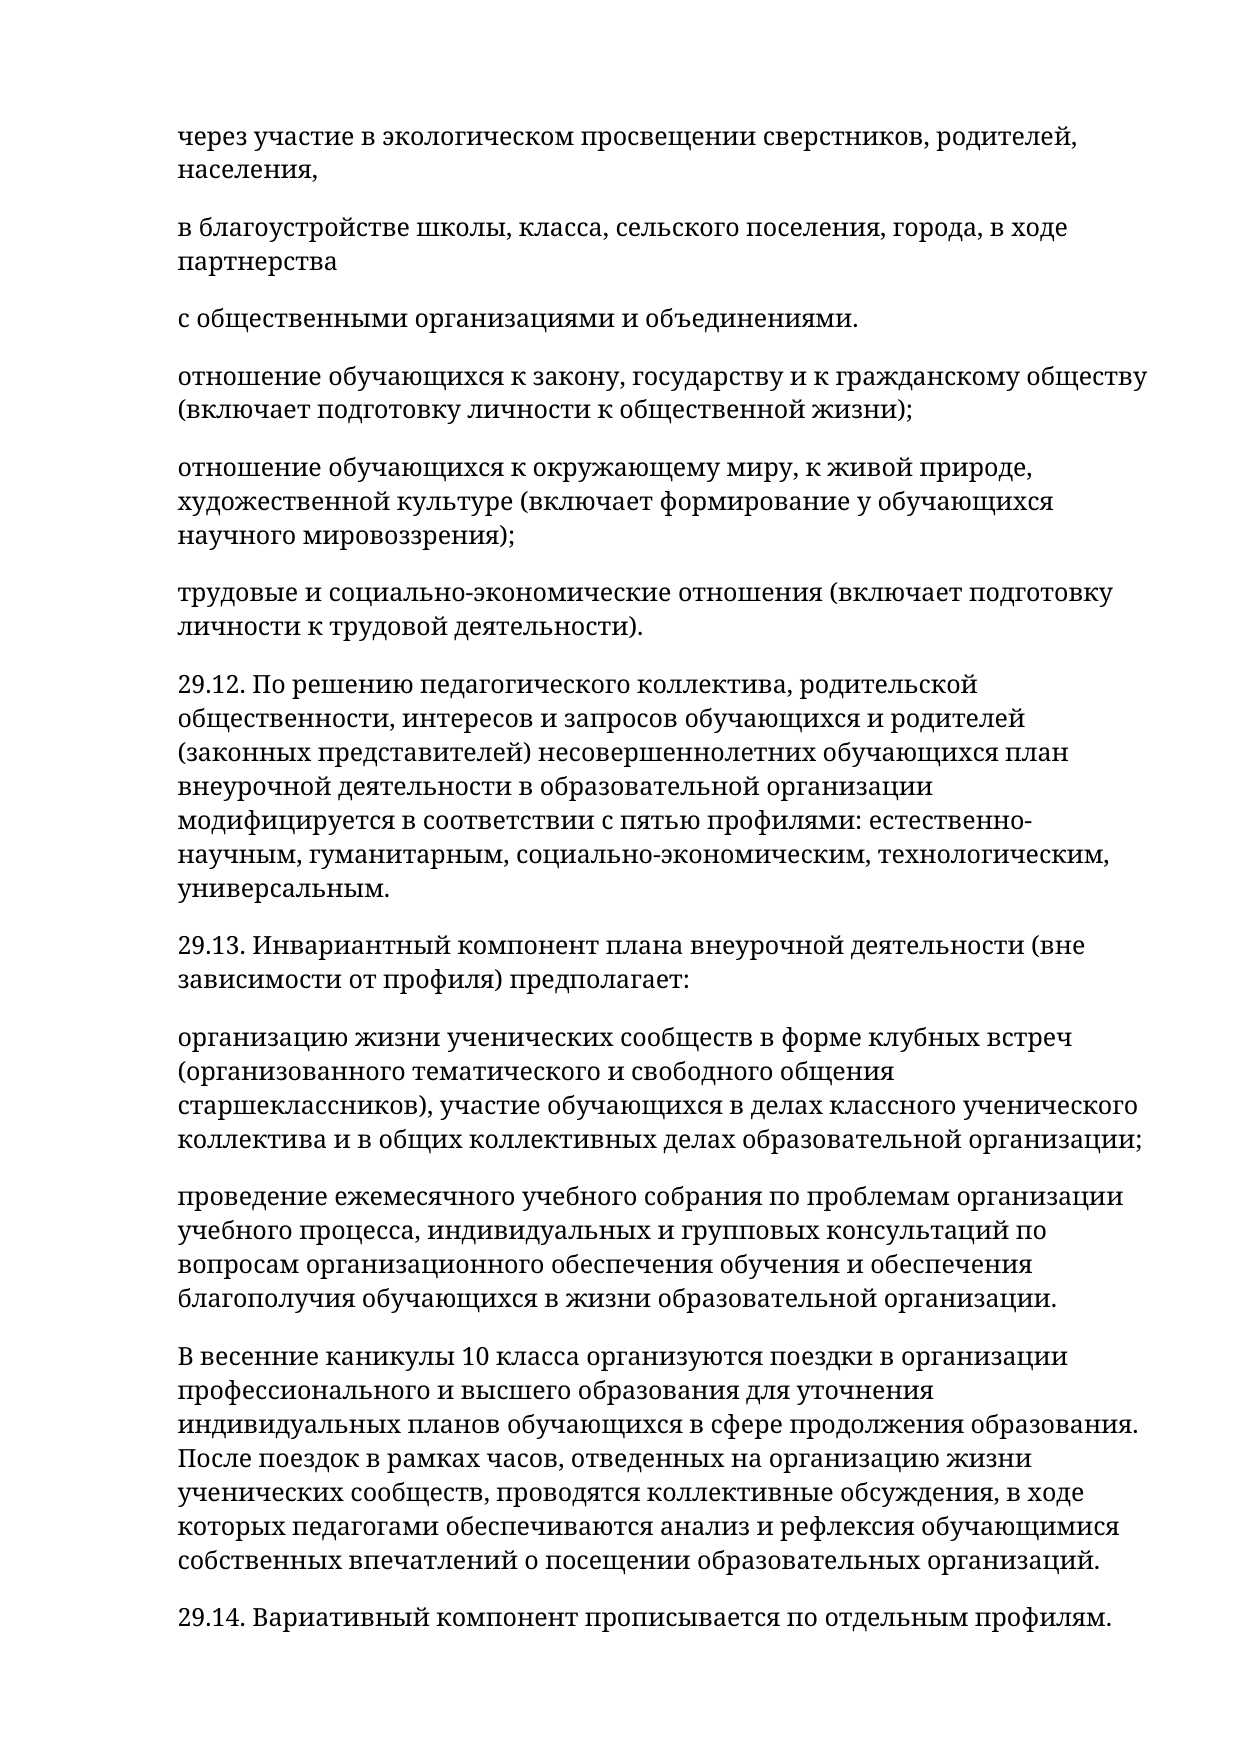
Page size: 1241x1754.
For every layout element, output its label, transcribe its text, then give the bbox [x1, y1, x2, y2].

text проведение ежемесячного учебного собрания по проблемам организации учебного процесса, индивидуальных и групповых консультаций по вопросам организационного обеспечения обучения и обеспечения благополучия обучающихся в жизни образовательной организации. [177, 1179, 1152, 1315]
text 29.13. Инвариантный компонент плана внеурочной деятельности (вне зависимости от профиля) предполагает: [177, 928, 1152, 996]
text В весенние каникулы 10 класса организуются поездки в организации профессионального и высшего образования для уточнения индивидуальных планов обучающихся в сфере продолжения образования. После поездок в рамках часов, отведенных на организацию жизни ученических сообществ, проводятся коллективные обсуждения, в ходе которых педагогами обеспечиваются анализ и рефлексия обучающимися собственных впечатлений о посещении образовательных организаций. [177, 1338, 1152, 1577]
text 29.14. Вариативный компонент прописывается по отдельным профилям. [177, 1600, 1152, 1634]
text организацию жизни ученических сообществ в форме клубных встреч (организованного тематического и свободного общения старшеклассников), участие обучающихся в делах классного ученического коллектива и в общих коллективных делах образовательной организации; [177, 1019, 1152, 1156]
text отношение обучающихся к закону, государству и к гражданскому обществу (включает подготовку личности к общественной жизни); [177, 358, 1152, 426]
text 29.12. По решению педагогического коллектива, родительской общественности, интересов и запросов обучающихся и родителей (законных представителей) несовершеннолетних обучающихся план внеурочной деятельности в образовательной организации модифицируется в соответствии с пятью профилями: естественно-научным, гуманитарным, социально-экономическим, технологическим, универсальным. [177, 666, 1152, 905]
text трудовые и социально-экономические отношения (включает подготовку личности к трудовой деятельности). [177, 575, 1152, 643]
text с общественными организациями и объединениями. [177, 301, 1152, 335]
text отношение обучающихся к окружающему миру, к живой природе, художественной культуре (включает формирование у обучающихся научного мировоззрения); [177, 449, 1152, 552]
text в благоустройстве школы, класса, сельского поселения, города, в ходе партнерства [177, 209, 1152, 278]
text через участие в экологическом просвещении сверстников, родителей, населения, [177, 118, 1152, 186]
